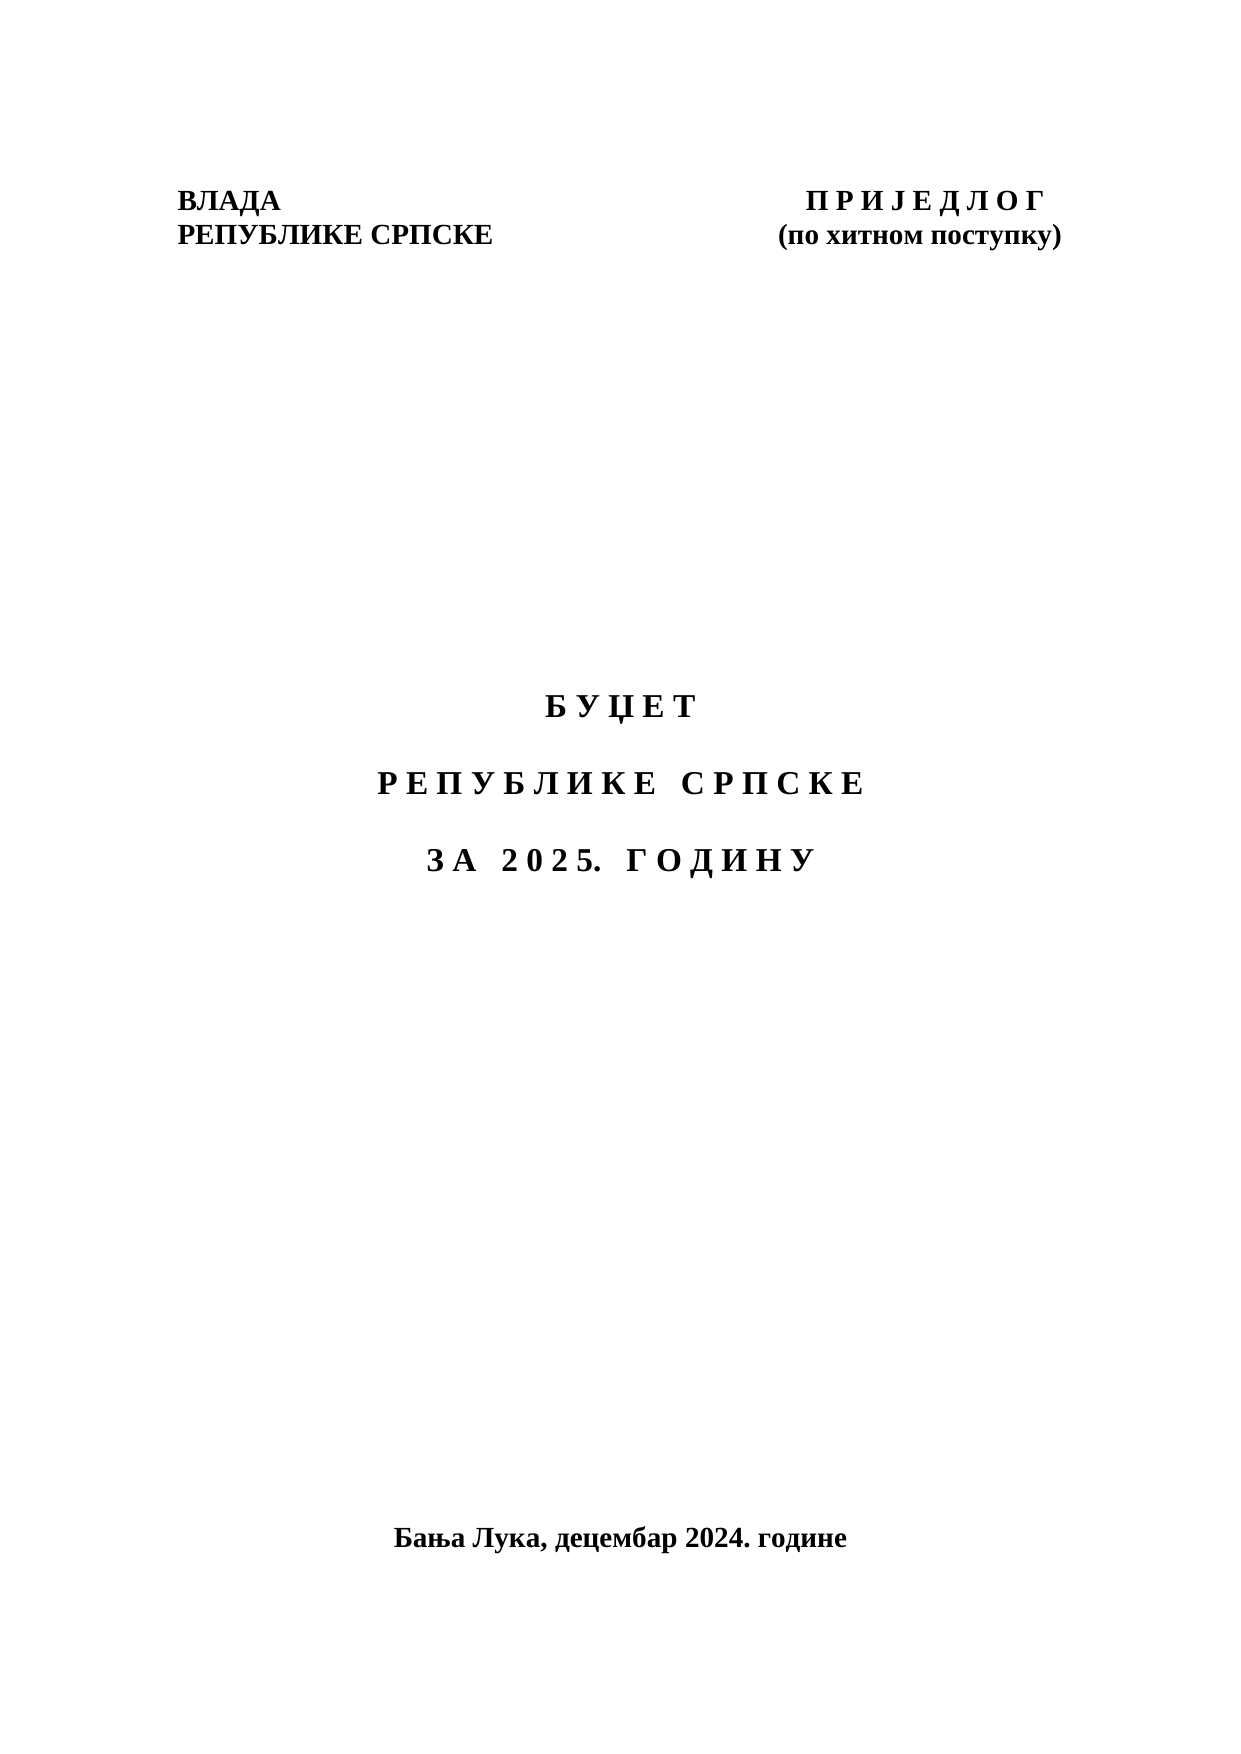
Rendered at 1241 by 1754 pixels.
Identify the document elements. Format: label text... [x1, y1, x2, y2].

text Р Е П У Б Л И К Е С Р П С К Е [177, 763, 1063, 802]
text ВЛАДА П Р И Ј Е Д Л О Г [177, 183, 1063, 217]
subtitle Бања Лука, децембар 2024. године [177, 1520, 1063, 1554]
text З А 2 0 2 5. Г О Д И Н У [177, 840, 1063, 878]
text РЕПУБЛИКЕ СРПСКЕ (по хитном поступку) [177, 217, 1063, 251]
text Б У Џ Е Т [177, 687, 1063, 725]
